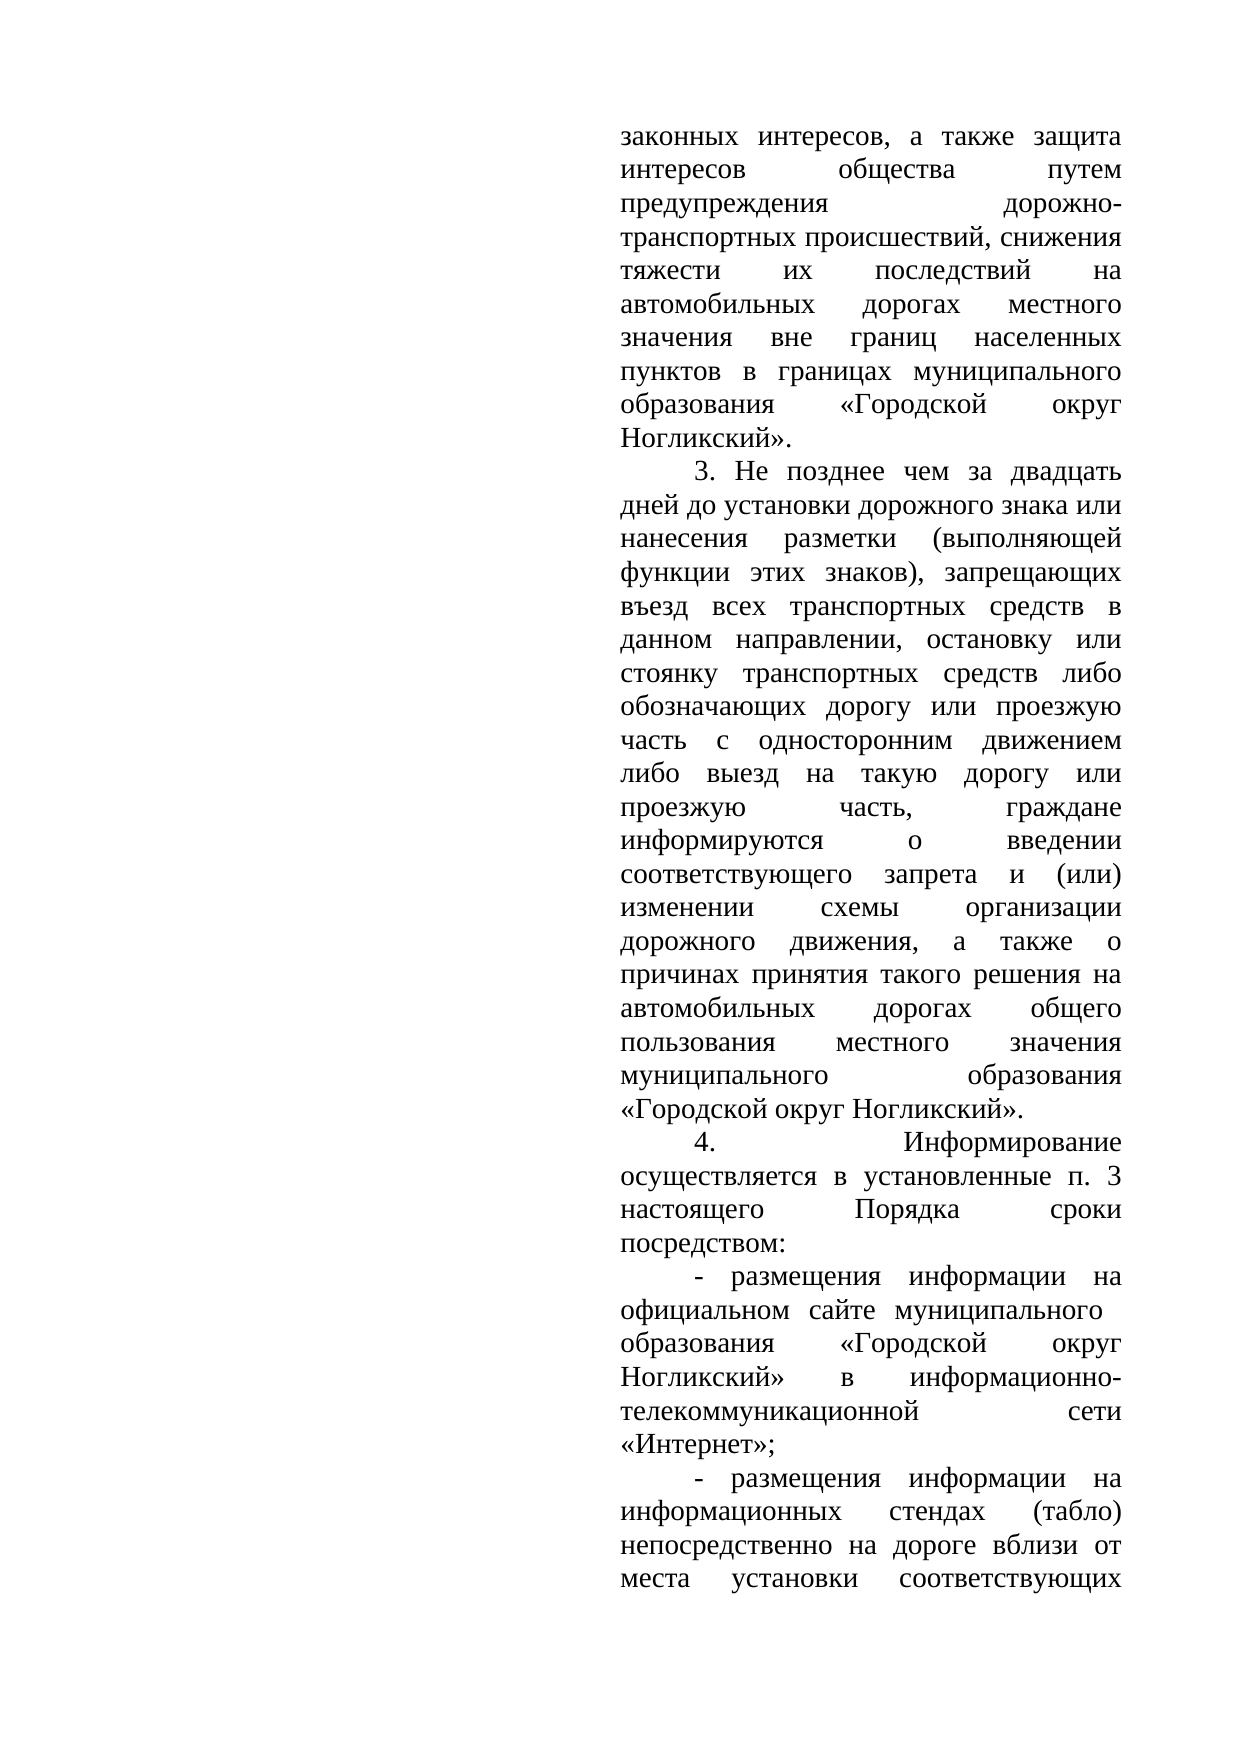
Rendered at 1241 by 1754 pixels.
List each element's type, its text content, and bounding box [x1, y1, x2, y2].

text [620, 1460, 1122, 1594]
text 3. Не позднее чем за двадцать дней до установки дорожного знака или нанесения разметки (выполняющей функции этих знаков), запрещающих въезд всех транспортных средств в данном направлении, остановку или стоянку транспортных средств либо обозначающих дорогу или проезжую часть с односторонним движением либо выезд на такую дорогу или проезжую часть, граждане информируются о введении соответствующего запрета и (или) изменении схемы организации дорожного движения, а также о причинах принятия такого решения на автомобильных дорогах общего пользования местного значения муниципального образования «Городской округ Ногликский». [620, 453, 1122, 1124]
text 4. Информирование осуществляется в установленные п. 3 настоящего Порядка сроки посредством: [620, 1124, 1122, 1258]
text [620, 118, 1122, 453]
text - размещения информации на официальном сайте муниципального образования «Городской округ Ногликский» в информационно-телекоммуникационной сети «Интернет»; [620, 1258, 1122, 1460]
